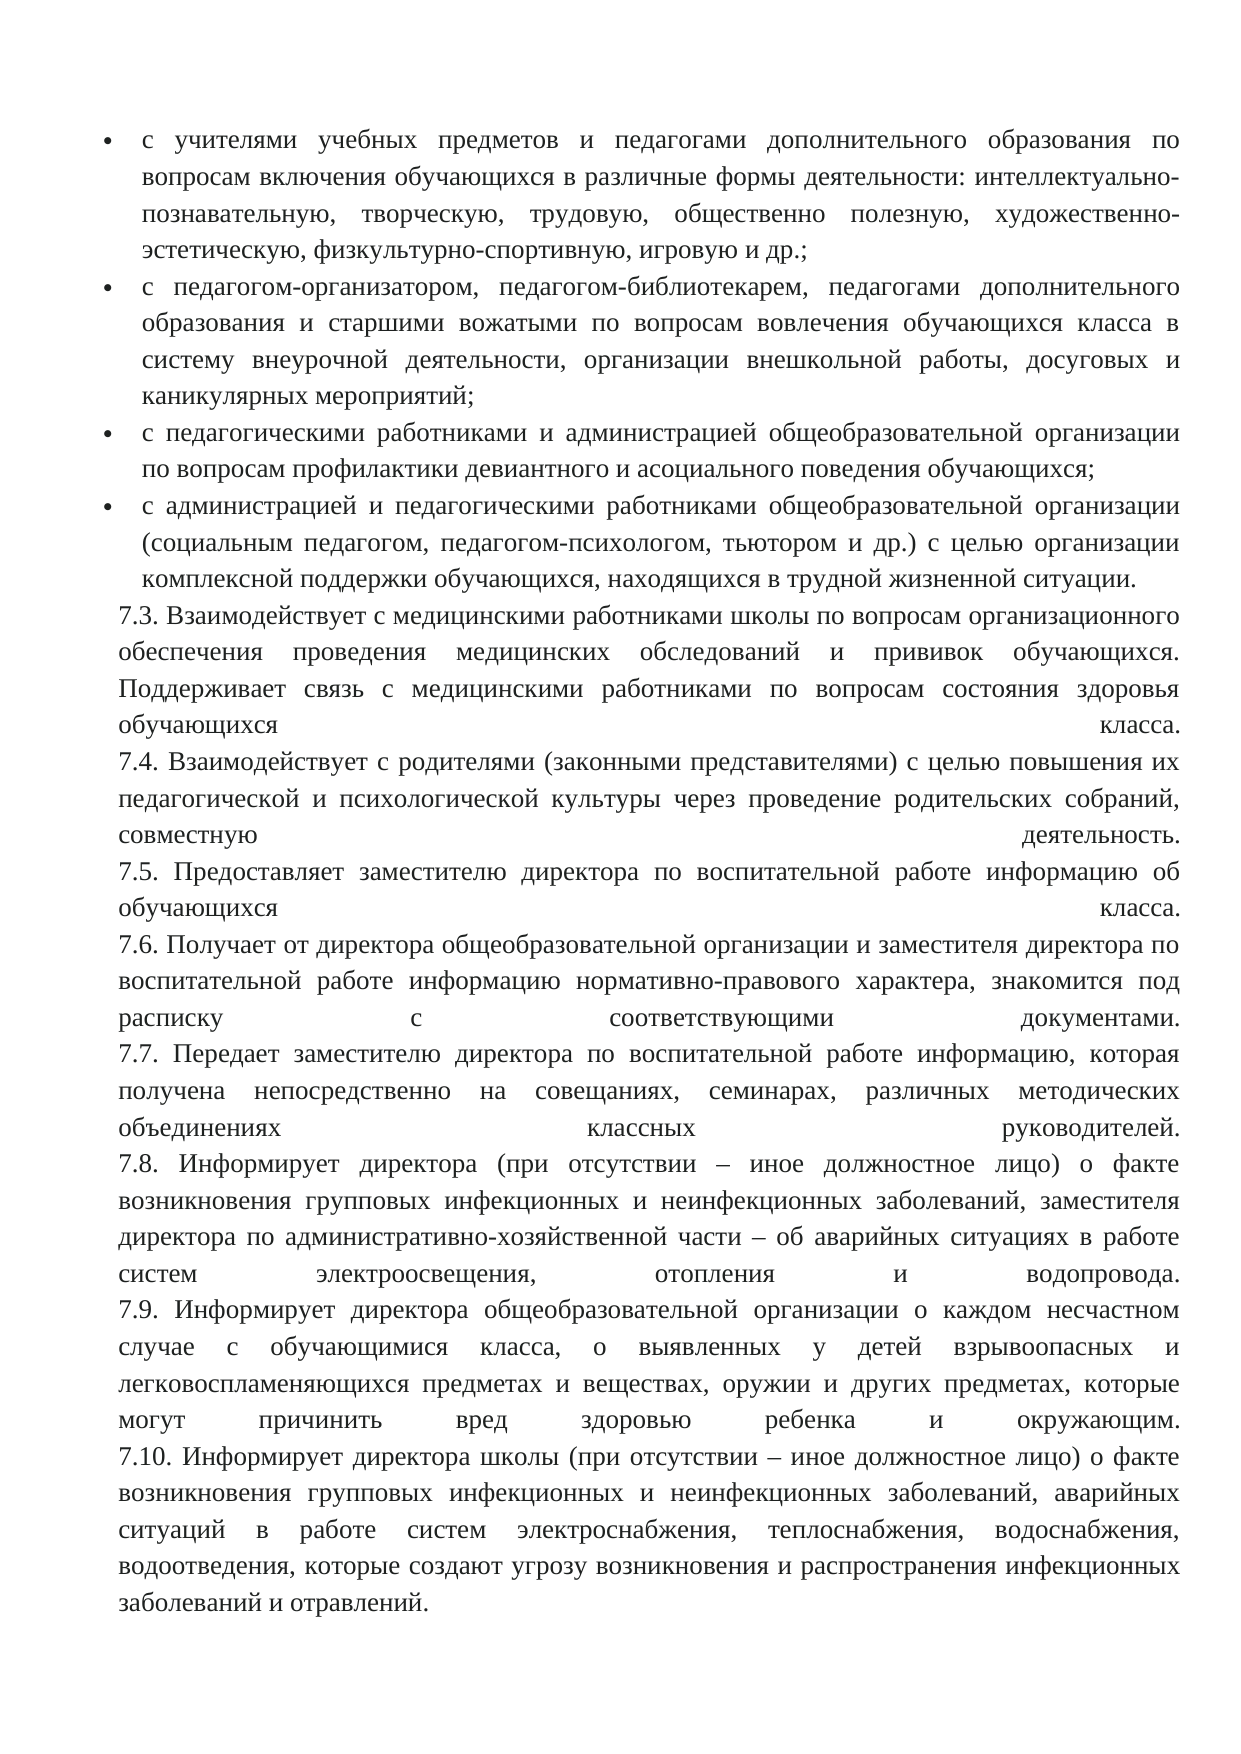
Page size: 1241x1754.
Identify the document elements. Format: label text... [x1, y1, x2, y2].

text 7.3. Взаимодействует с медицинскими работниками школы по вопросам организационного обеспечения проведения медицинских обследований и прививок обучающихся. Поддерживает связь с медицинскими работниками по вопросам состояния здоровья обучающихся класса. 7.4. Взаимодействует с родителями (законными представителями) с целью повышения их педагогической и психологической культуры через проведение родительских собраний, совместную деятельность. 7.5. Предоставляет заместителю директора по воспитательной работе информацию об обучающихся класса. 7.6. Получает от директора общеобразовательной организации и заместителя директора по воспитательной работе информацию нормативно-правового характера, знакомится под расписку с соответствующими документами. 7.7. Передает заместителю директора по воспитательной работе информацию, которая получена непосредственно на совещаниях, семинарах, различных методических объединениях классных руководителей. 7.8. Информирует директора (при отсутствии – иное должностное лицо) о факте возникновения групповых инфекционных и неинфекционных заболеваний, заместителя директора по административно-хозяйственной части – об аварийных ситуациях в работе систем электроосвещения, отопления и водопровода. 7.9. Информирует директора общеобразовательной организации о каждом несчастном случае с обучающимися класса, о выявленных у детей взрывоопасных и легковоспламеняющихся предметах и веществах, оружии и других предметах, которые могут причинить вред здоровью ребенка и окружающим. 7.10. Информирует директора школы (при отсутствии – иное должностное лицо) о факте возникновения групповых инфекционных и неинфекционных заболеваний, аварийных ситуаций в работе систем электроснабжения, теплоснабжения, водоснабжения, водоотведения, которые создают угрозу возникновения и распространения инфекционных заболеваний и отравлений. [118, 593, 1181, 1617]
list с педагогическими работниками и администрацией общеобразовательной организации по вопросам профилактики девиантного и асоциального поведения обучающихся; [104, 411, 1181, 484]
list с учителями учебных предметов и педагогами дополнительного образования по вопросам включения обучающихся в различные формы деятельности: интеллектуально-познавательную, творческую, трудовую, общественно полезную, художественно-эстетическую, физкультурно-спортивную, игровую и др.; [104, 118, 1181, 264]
list с педагогом-организатором, педагогом-библиотекарем, педагогами дополнительного образования и старшими вожатыми по вопросам вовлечения обучающихся класса в систему внеурочной деятельности, организации внешкольной работы, досуговых и каникулярных мероприятий; [104, 264, 1181, 411]
list с администрацией и педагогическими работниками общеобразовательной организации (социальным педагогом, педагогом-психологом, тьютором и др.) с целью организации комплексной поддержки обучающихся, находящихся в трудной жизненной ситуации. [104, 484, 1181, 593]
